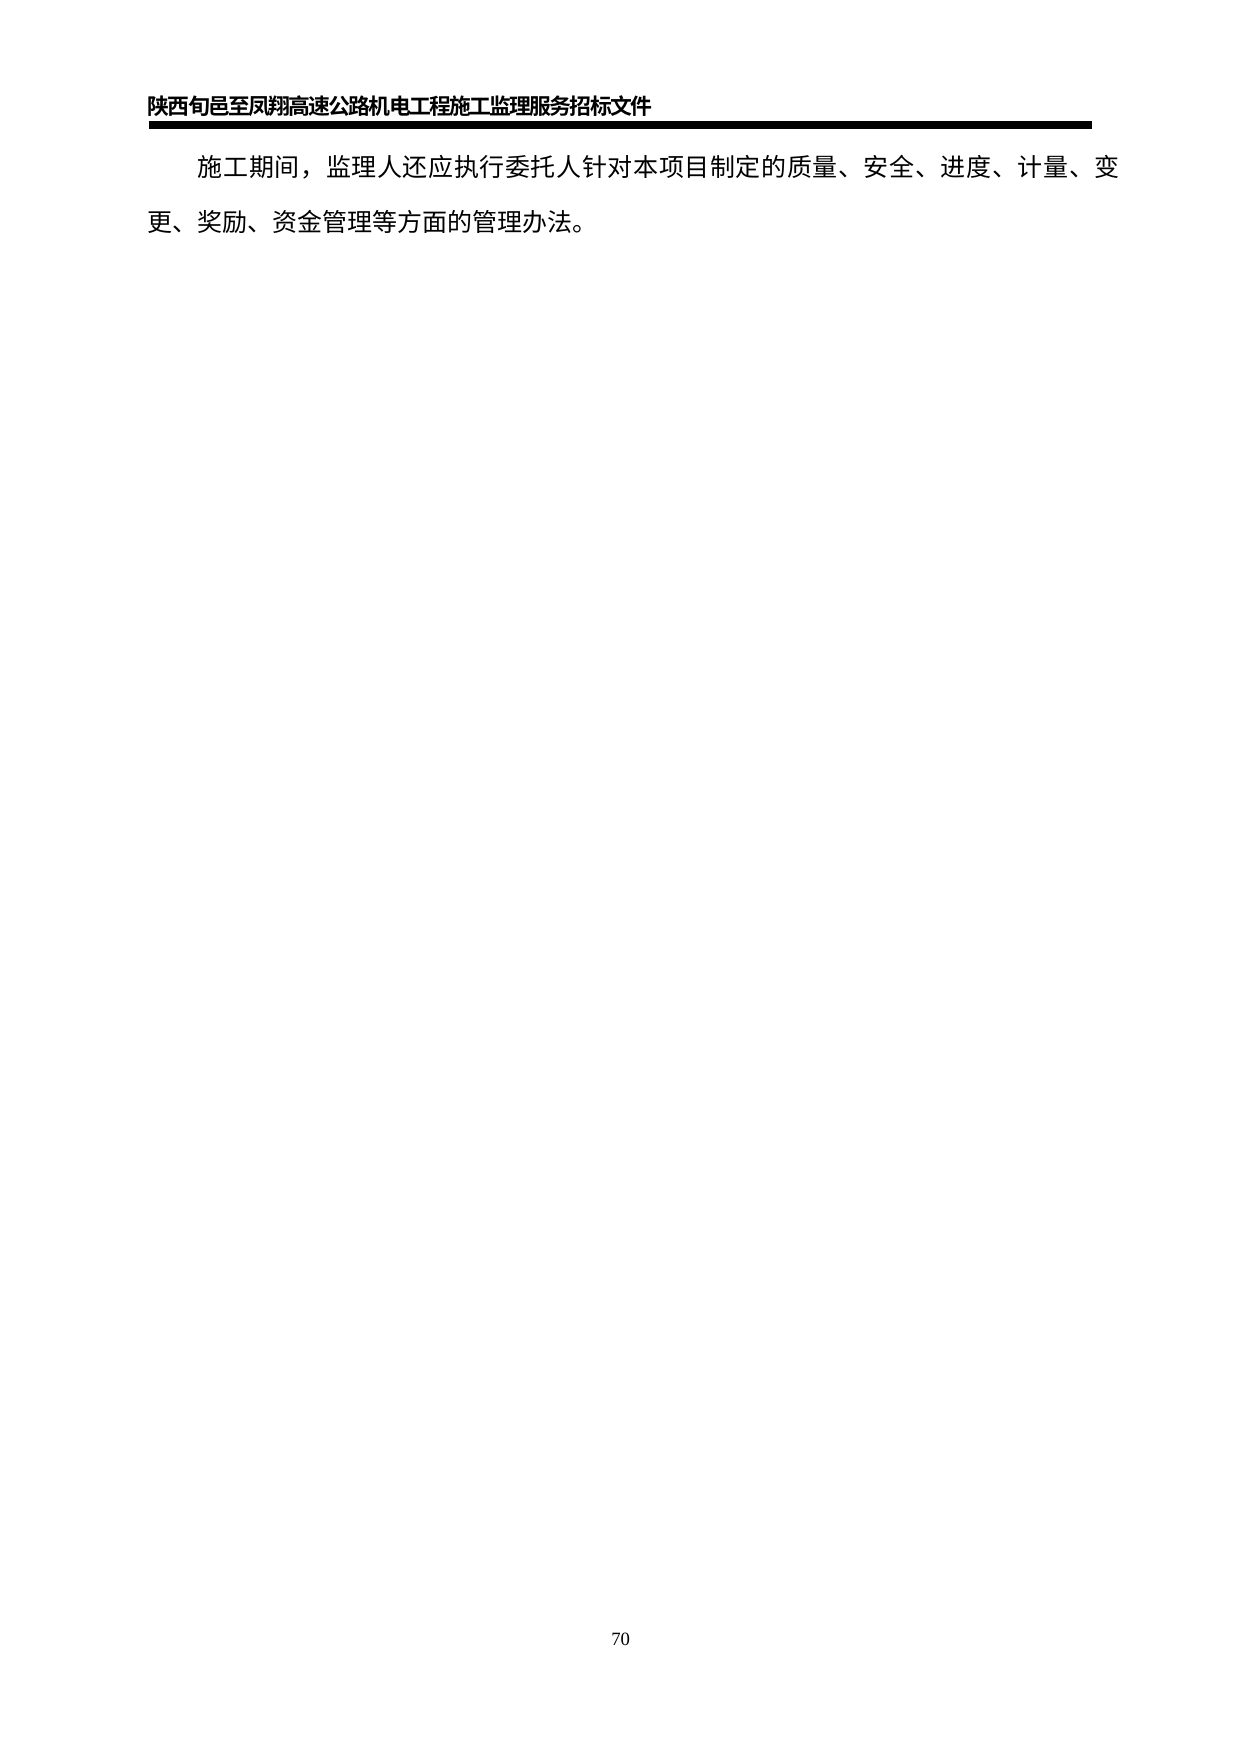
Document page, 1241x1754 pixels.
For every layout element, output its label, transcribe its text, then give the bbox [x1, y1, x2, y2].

text 施工期间，监理人还应执行委托人针对本项目制定的质量、安全、进度、计量、变更、奖励、资金管理等方面的管理办法。 [148, 148, 1122, 238]
